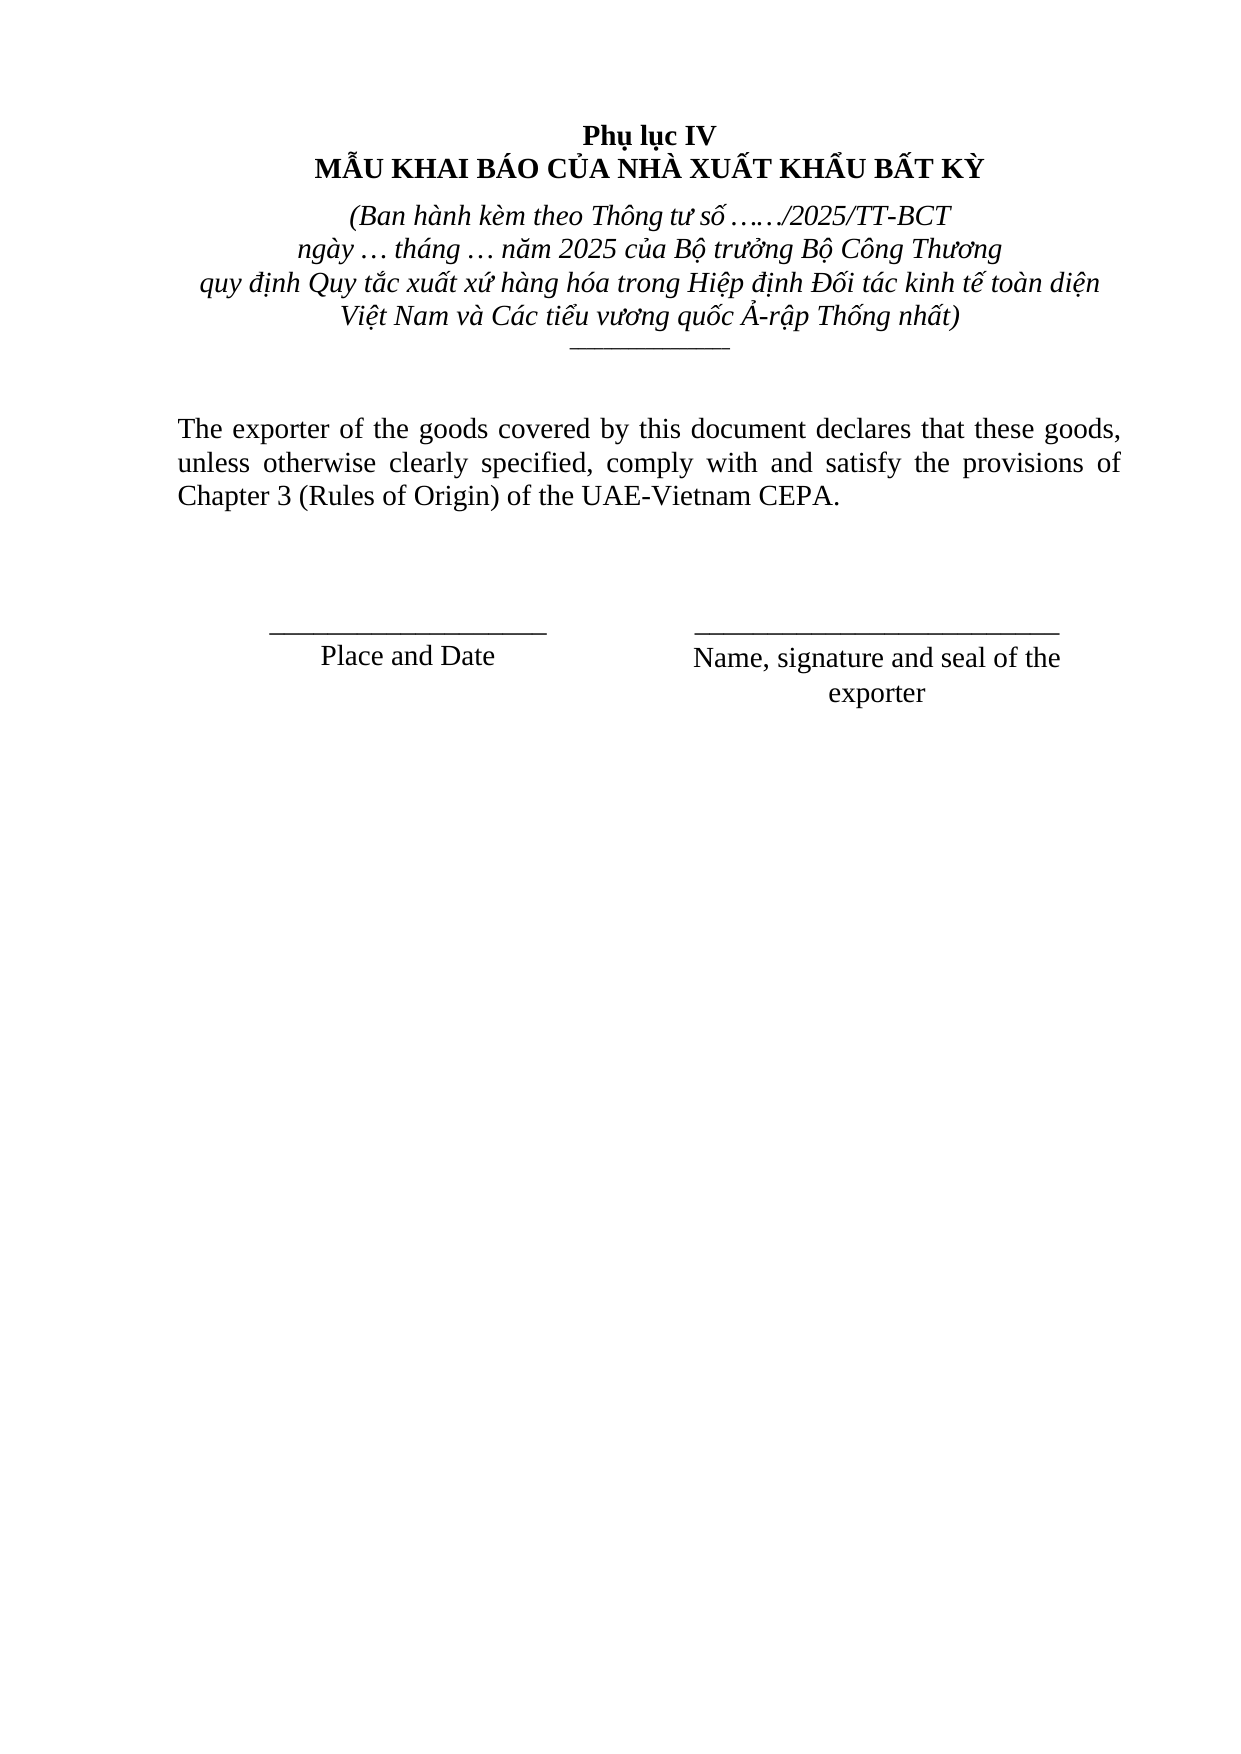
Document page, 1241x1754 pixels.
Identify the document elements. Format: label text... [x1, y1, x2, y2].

text MẪU KHAI BÁO CỦA NHÀ XUẤT KHẨU BẤT KỲ [177, 152, 1122, 185]
text ___________________ [177, 332, 1122, 365]
table_header ___________________ Place and Date [166, 604, 649, 744]
text The exporter of the goods covered by this document declares that these goods, unless otherwise clearly specified, comply with and satisfy the provisions of Chapter 3 (Rules of Origin) of the UAE-Vietnam CEPA. [177, 411, 1122, 512]
text Phụ lục IV [177, 118, 1122, 152]
text ngày … tháng … năm 2025 của Bộ trưởng Bộ Công Thương [177, 231, 1122, 265]
table_header _________________________ Name, signature and seal of the exporter [650, 604, 1133, 744]
text quy định Quy tắc xuất xứ hàng hóa trong Hiệp định Đối tác kinh tế toàn diện Việt Nam và Các tiểu vương quốc Ả-rập Thống nhất) [177, 265, 1122, 332]
text (Ban hành kèm theo Thông tư số ……/2025/TT-BCT [177, 198, 1122, 231]
